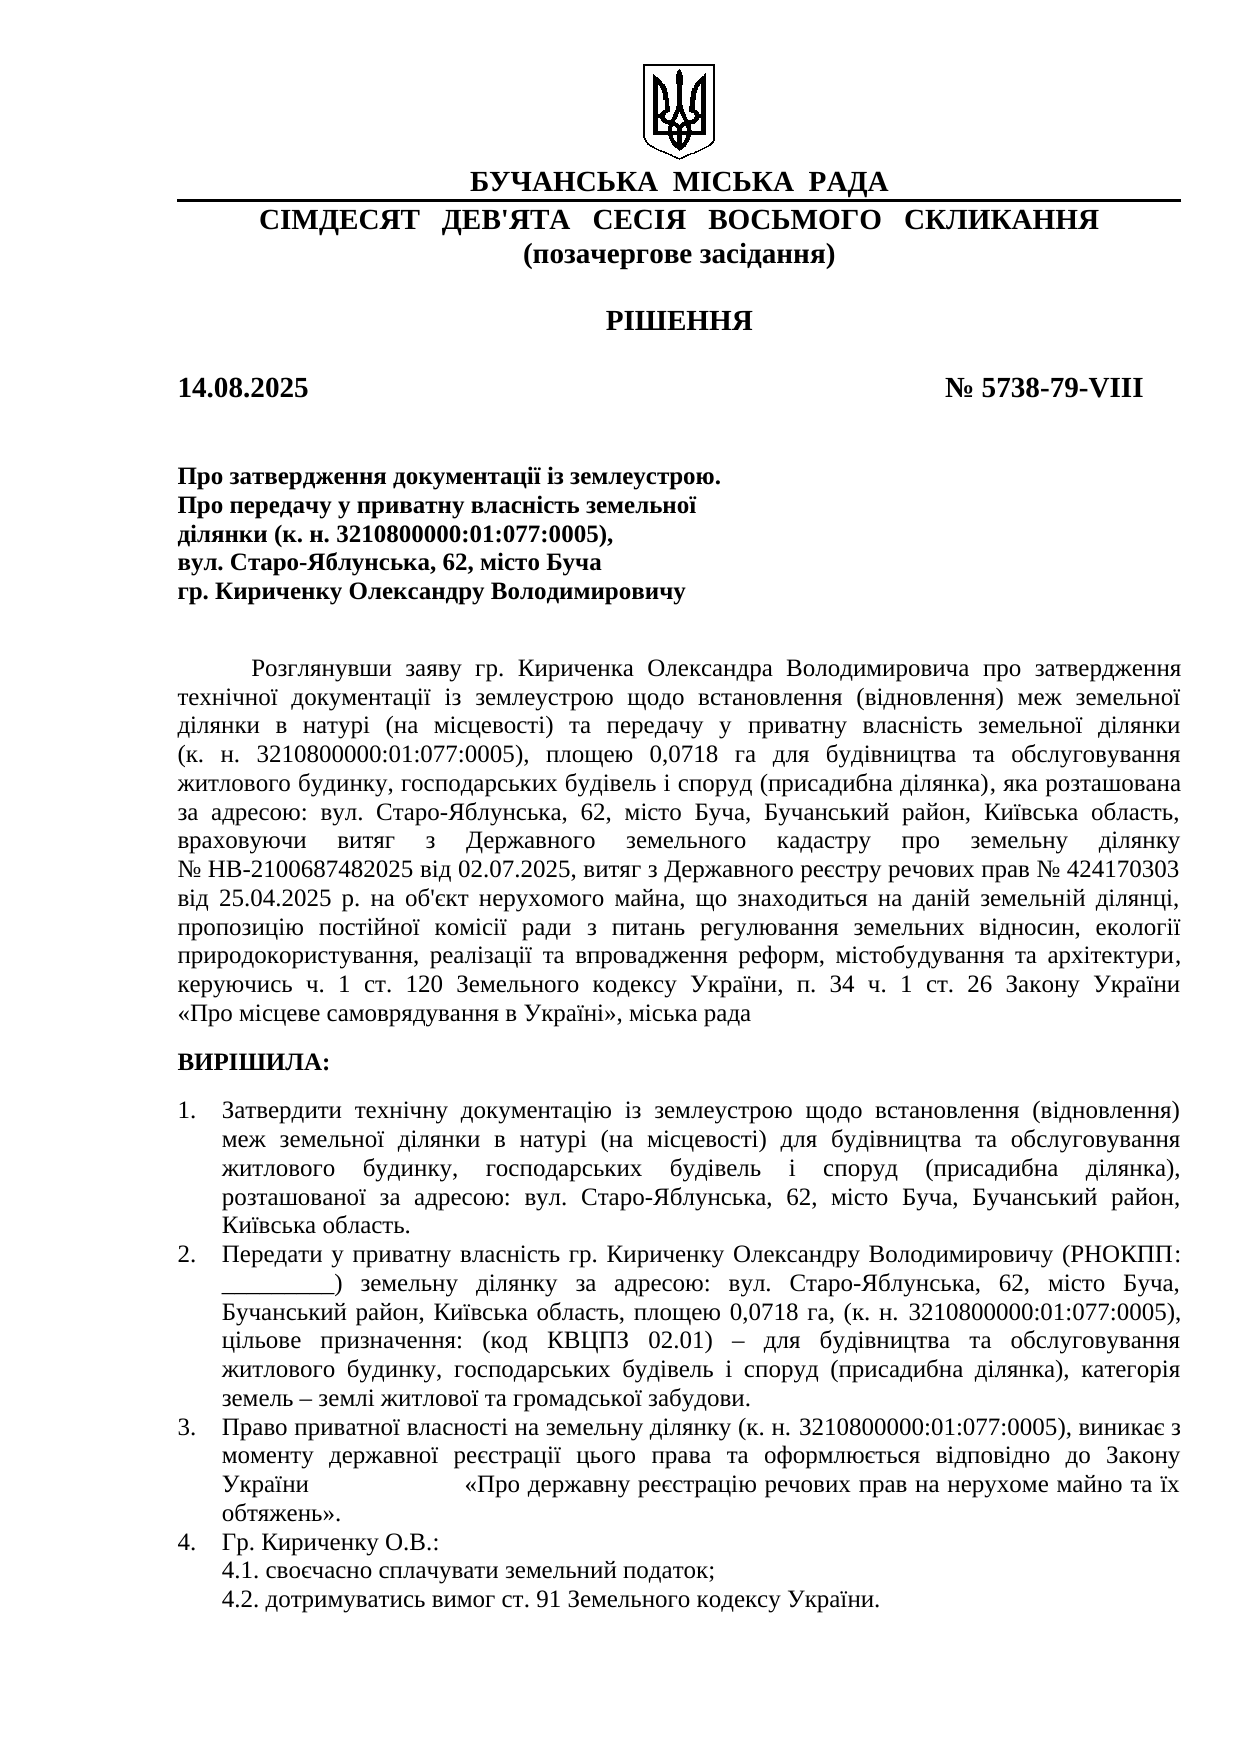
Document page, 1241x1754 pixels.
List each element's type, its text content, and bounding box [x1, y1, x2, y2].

list Передати у приватну власність гр. Кириченку Олександру Володимировичу (РНОКПП: _________) земельну ділянку за адресою: вул. Старо-Яблунська, 62, місто Буча, Бучанський район, Київська область, площею 0,0718 га, (к. н. 3210800000:01:077:0005), цільове призначення: (код КВЦПЗ 02.01) – для будівництва та обслуговування житлового будинку, господарських будівель і споруд (присадибна ділянка), категорія земель – землі житлової та громадської забудови. [177, 1239, 1181, 1412]
text Про передачу у приватну власність земельної [177, 490, 1181, 519]
text СІМДЕСЯТ ДЕВ'ЯТА СЕСІЯ ВОСЬМОГО СКЛИКАННЯ [177, 202, 1181, 236]
text Розглянувши заяву гр. Кириченка Олександра Володимировича про затвердження технічної документації із землеустрою щодо встановлення (відновлення) меж земельної ділянки в натурі (на місцевості) та передачу у приватну власність земельної ділянки (к. н. 3210800000:01:077:0005), площею 0,0718 га для будівництва та обслуговування житлового будинку, господарських будівель і споруд (присадибна ділянка), яка розташована за адресою: вул. Старо-Яблунська, 62, місто Буча, Бучанський район, Київська область, враховуючи витяг з Державного земельного кадастру про земельну ділянку № НВ-2100687482025 від 02.07.2025, витяг з Державного реєстру речових прав № 424170303 від 25.04.2025 р. на об'єкт нерухомого майна, що знаходиться на даній земельній ділянці, пропозицію постійної комісії ради з питань регулювання земельних відносин, екології природокористування, реалізації та впровадження реформ, містобудування та архітектури, керуючись ч. 1 ст. 120 Земельного кодексу України, п. 34 ч. 1 ст. 26 Закону України «Про місцеве самоврядування в Україні», міська рада [177, 653, 1181, 1027]
text гр. Кириченку Олександру Володимировичу [177, 576, 1181, 605]
text Про затвердження документації із землеустрою. [177, 461, 1181, 490]
text вул. Старо-Яблунська, 62, місто Буча [177, 547, 1181, 576]
text ВИРІШИЛА: [177, 1047, 1181, 1076]
text БУЧАНСЬКА МІСЬКА РАДА [177, 164, 1181, 199]
text РІШЕННЯ [177, 303, 1181, 337]
text (позачергове засідання) [177, 236, 1181, 269]
list Затвердити технічну документацію із землеустрою щодо встановлення (відновлення) меж земельної ділянки в натурі (на місцевості) для будівництва та обслуговування житлового будинку, господарських будівель і споруд (присадибна ділянка), розташованої за адресою: вул. Старо-Яблунська, 62, місто Буча, Бучанський район, Київська область. [177, 1095, 1181, 1239]
list Право приватної власності на земельну ділянку (к. н. 3210800000:01:077:0005), виникає з моменту державної реєстрації цього права та оформлюється відповідно до Закону України «Про державну реєстрацію речових прав на нерухоме майно та їх обтяжень». [177, 1412, 1181, 1527]
text 4.2. дотримуватись вимог ст. 91 Земельного кодексу України. [222, 1584, 1181, 1613]
text 4.1. своєчасно сплачувати земельний податок; [222, 1555, 1181, 1584]
text ділянки (к. н. 3210800000:01:077:0005), [177, 519, 1181, 547]
text 14.08.2025 № 5738-79-VIІІ [177, 370, 1181, 404]
text 4. Гр. Кириченку О.В.: [177, 1527, 1181, 1555]
